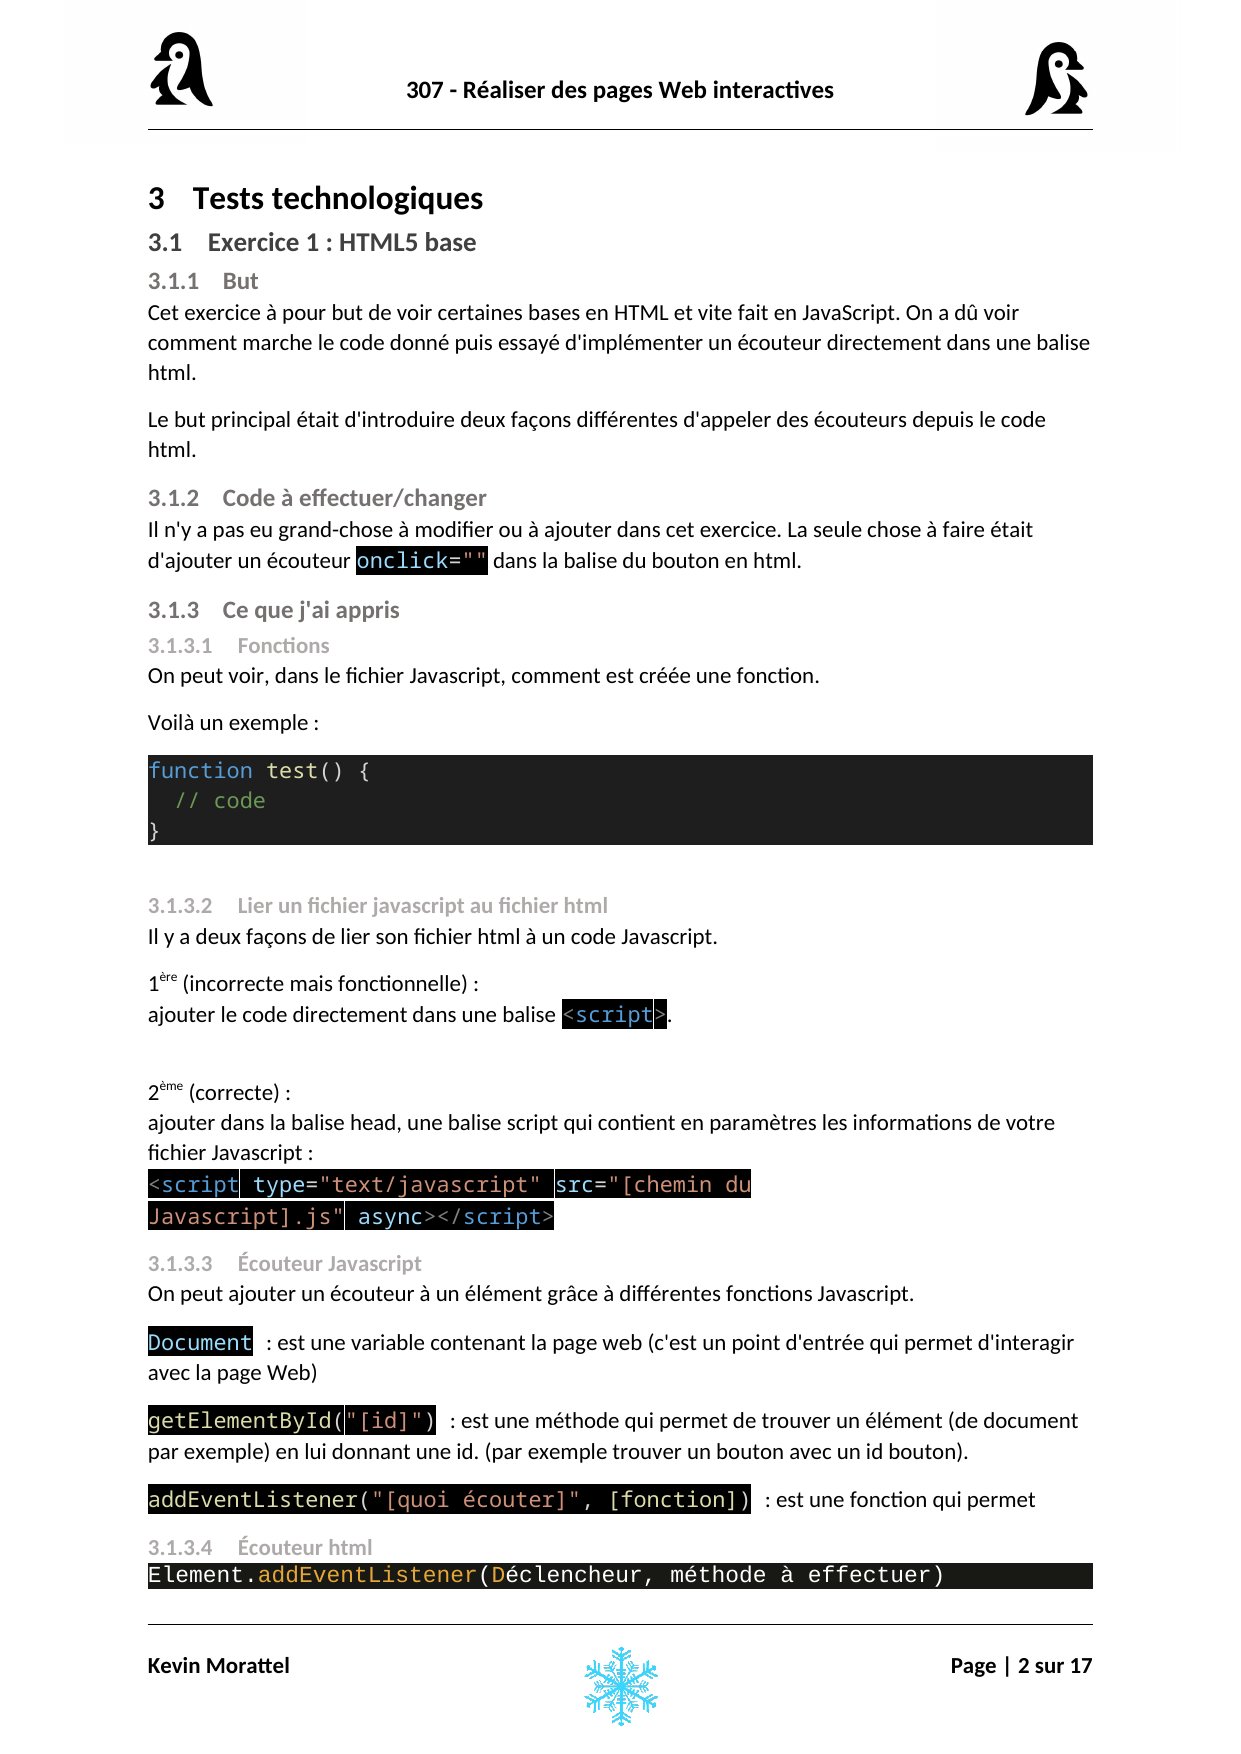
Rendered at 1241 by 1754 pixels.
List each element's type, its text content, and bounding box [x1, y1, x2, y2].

picture [931, 0, 1182, 157]
subtitle Fonctions [148, 631, 1093, 659]
subtitle Ce que j'ai appris [148, 594, 1093, 625]
text Il n'y a pas eu grand-chose à modifier ou à ajouter dans cet exercice. La seule chose à faire était d'ajouter un écouteur onclick="" dans la balise du bouton en html. [148, 515, 1093, 575]
subtitle Tests technologiques [148, 177, 1093, 218]
text On peut voir, dans le fichier Javascript, comment est créée une fonction. [148, 662, 1093, 689]
text 2ème (correcte) : ajouter dans la balise head, une balise script qui contient en paramètres les informations de votre fichier Javascript : <script type="text/javascript" src="[chemin du Javascript].js" async></script> [148, 1078, 1093, 1230]
subtitle Code à effectuer/changer [148, 482, 1093, 513]
subtitle Exercice 1 : HTML5 base [148, 225, 1093, 258]
subtitle Lier un fichier javascript au fichier html [148, 892, 1093, 919]
text Document : est une variable contenant la page web (c'est un point d'entrée qui permet d'interagir avec la page Web) [148, 1326, 1093, 1386]
text On peut ajouter un écouteur à un élément grâce à différentes fonctions Javascript. [148, 1279, 1093, 1308]
text addEventListener("[quoi écouter]", [fonction]) : est une fonction qui permet [751, 1484, 1093, 1514]
text getElementById("[id]") : est une méthode qui permet de trouver un élément (de document par exemple) en lui donnant une id. (par exemple trouver un bouton avec un id bouton). [148, 1405, 1093, 1465]
picture [57, 0, 307, 148]
text } [148, 815, 1093, 845]
text Cet exercice à pour but de voir certaines bases en HTML et vite fait en JavaScript. On a dû voir comment marche le code donné puis essayé d'implémenter un écouteur directement dans une balise html. [148, 298, 1093, 386]
subtitle But [148, 265, 1093, 296]
text Il y a deux façons de lier son fichier html à un code Javascript. [148, 922, 1093, 950]
text Le but principal était d'introduire deux façons différentes d'appeler des écouteurs depuis le code html. [148, 405, 1093, 463]
subtitle Écouteur html [148, 1533, 1093, 1561]
subtitle Écouteur Javascript [148, 1249, 1093, 1277]
text Voilà un exemple : [148, 708, 1093, 736]
text function test() { [148, 755, 1093, 785]
text // code [148, 785, 1093, 815]
picture [567, 1633, 673, 1738]
text Element.addEventListener(Déclencheur, méthode à effectuer) [148, 1563, 1093, 1589]
text 1ère (incorrecte mais fonctionnelle) : ajouter le code directement dans une balise <script>. [148, 969, 1093, 1059]
